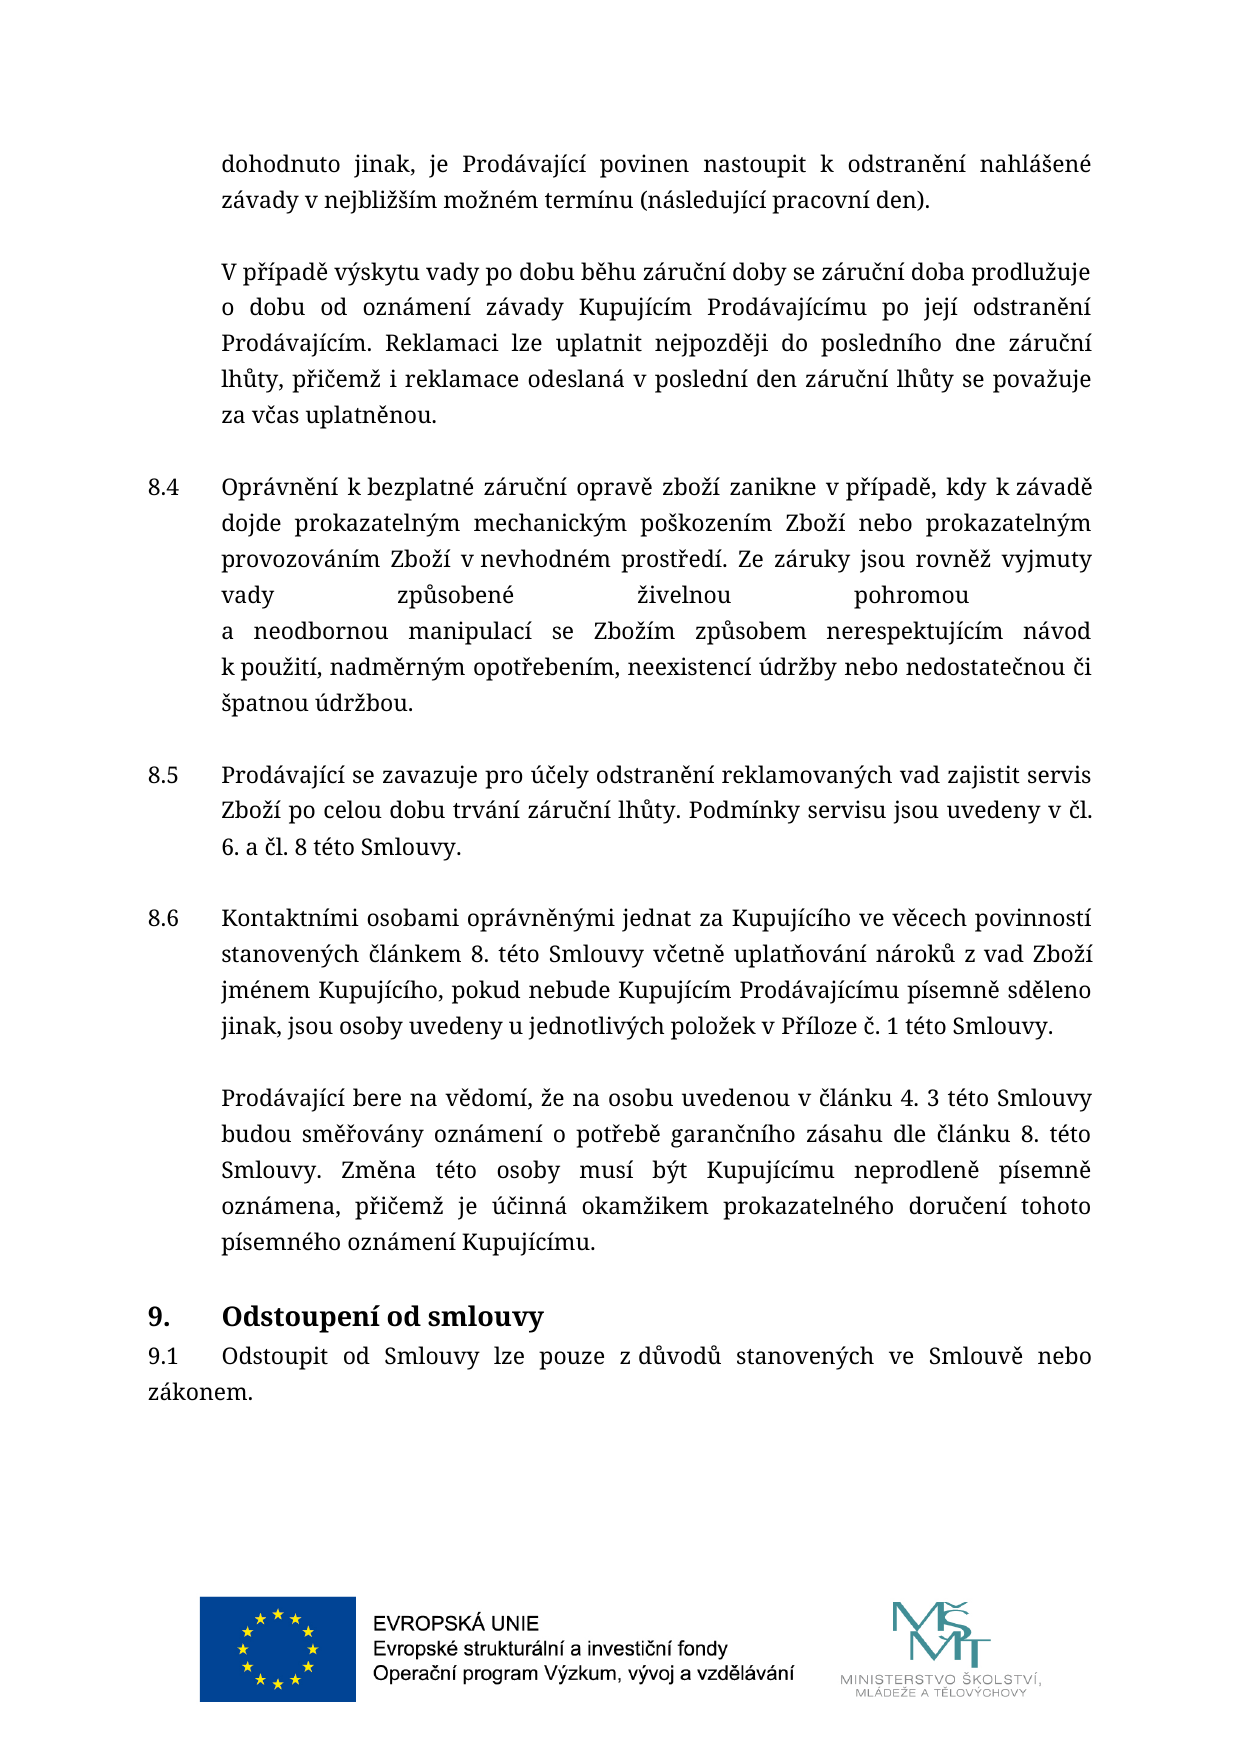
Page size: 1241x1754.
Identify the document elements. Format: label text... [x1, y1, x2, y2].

text 8.6 Kontaktními osobami oprávněnými jednat za Kupujícího ve věcech povinností stanovených článkem 8. této Smlouvy včetně uplatňování nároků z vad Zboží jménem Kupujícího, pokud nebude Kupujícím Prodávajícímu písemně sděleno jinak, jsou osoby uvedeny u jednotlivých položek v Příloze č. 1 této Smlouvy. [148, 902, 1093, 1041]
text 9. Odstoupení od smlouvy [148, 1298, 1093, 1334]
text V případě výskytu vady po dobu běhu záruční doby se záruční doba prodlužuje o dobu od oznámení závady Kupujícím Prodávajícímu po její odstranění Prodávajícím. Reklamaci lze uplatnit nejpozději do posledního dne záruční lhůty, přičemž i reklamace odeslaná v poslední den záruční lhůty se považuje za včas uplatněnou. [221, 255, 1093, 430]
text 8.4 Oprávnění k bezplatné záruční opravě zboží zanikne v případě, kdy k závadě dojde prokazatelným mechanickým poškozením Zboží nebo prokazatelným provozováním Zboží v nevhodném prostředí. Ze záruky jsou rovněž vyjmuty vady způsobené živelnou pohromou a neodbornou manipulací se Zbožím způsobem nerespektujícím návod k použití, nadměrným opotřebením, neexistencí údržby nebo nedostatečnou či špatnou údržbou. [148, 471, 1093, 718]
text Prodávající bere na vědomí, že na osobu uvedenou v článku 4. 3 této Smlouvy budou směřovány oznámení o potřebě garančního zásahu dle článku 8. této Smlouvy. Změna této osoby musí být Kupujícímu neprodleně písemně oznámena, přičemž je účinná okamžikem prokazatelného doručení tohoto písemného oznámení Kupujícímu. [221, 1082, 1093, 1257]
text 9.1 Odstoupit od Smlouvy lze pouze z důvodů stanovených ve Smlouvě nebo zákonem. [148, 1340, 1093, 1407]
text 8.5 Prodávající se zavazuje pro účely odstranění reklamovaných vad zajistit servis Zboží po celou dobu trvání záruční lhůty. Podmínky servisu jsou uvedeny v čl. 6. a čl. 8 této Smlouvy. [148, 758, 1093, 862]
picture [147, 1544, 1093, 1754]
